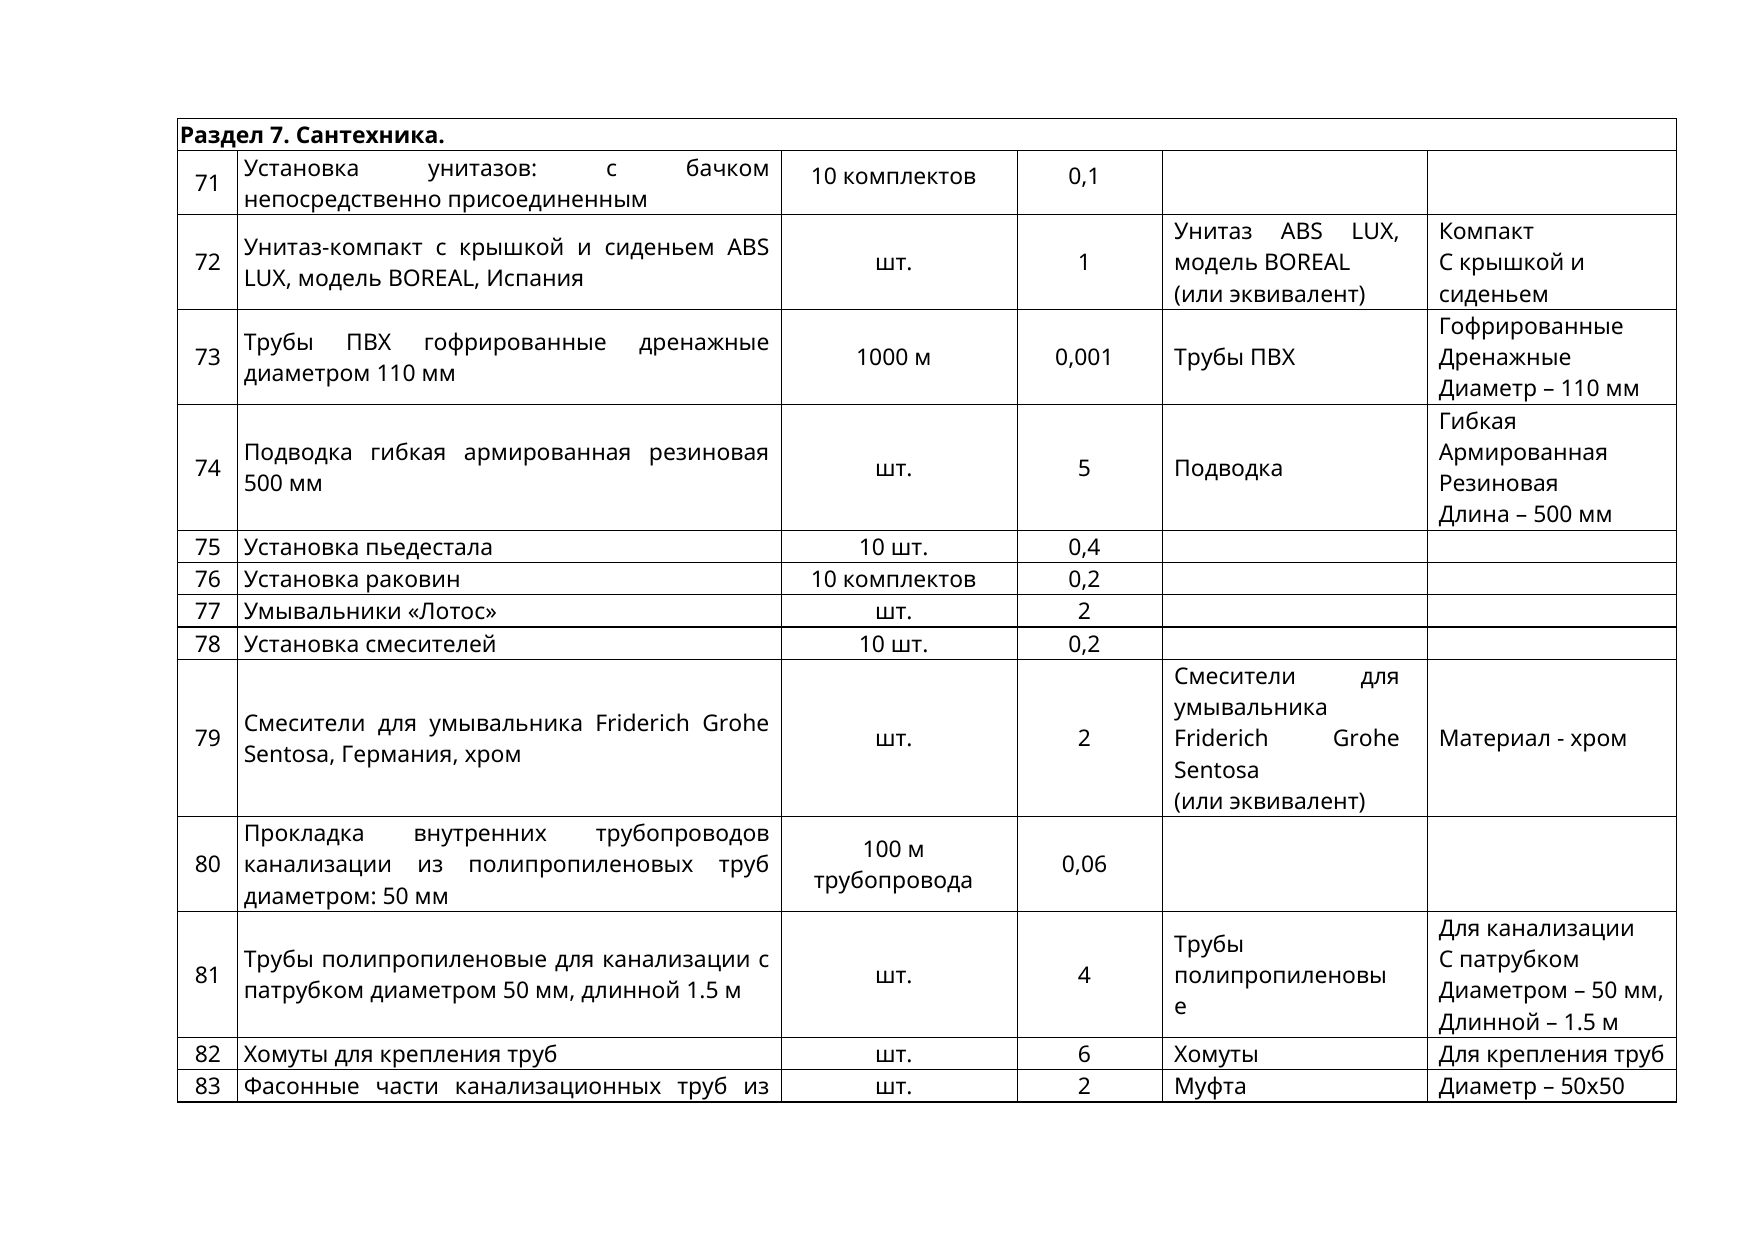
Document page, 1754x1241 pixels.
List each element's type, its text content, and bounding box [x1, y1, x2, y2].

table_cell [1428, 595, 1676, 626]
table_cell Гофрированные Дренажные Диаметр – 110 мм [1428, 310, 1676, 403]
table_cell 2 [1018, 660, 1162, 816]
table_cell 73 [178, 310, 237, 403]
table_cell [1428, 151, 1676, 214]
table_cell Установка унитазов: с бачком непосредственно присоединенным [238, 151, 781, 214]
table_cell [1163, 595, 1427, 626]
table_cell Гибкая Армированная Резиновая Длина – 500 мм [1428, 405, 1676, 529]
table_cell 75 [178, 531, 237, 562]
table_cell 72 [178, 215, 237, 309]
table_cell 77 [178, 595, 237, 626]
table_cell Трубы полипропиленовые для канализации с патрубком диаметром 50 мм, длинной 1.5 м [238, 912, 781, 1037]
table_cell Для крепления труб [1428, 1038, 1676, 1069]
table_cell [1428, 628, 1676, 659]
table_cell 71 [178, 151, 237, 214]
table_cell [1163, 151, 1427, 214]
table_cell Подводка [1163, 405, 1427, 529]
table_cell 81 [178, 912, 237, 1037]
table_cell 2 [1018, 595, 1162, 626]
table_cell Подводка гибкая армированная резиновая 500 мм [238, 405, 781, 529]
table_cell 2 [1018, 1070, 1162, 1101]
table_cell [1163, 531, 1427, 562]
table_cell 100 м трубопровода [782, 817, 1017, 911]
table_cell 10 шт. [782, 628, 1017, 659]
table_cell шт. [782, 1070, 1017, 1101]
table_cell 0,4 [1018, 531, 1162, 562]
table_cell Для канализации С патрубком Диаметром – 50 мм, Длинной – 1.5 м [1428, 912, 1676, 1037]
table_cell Унитаз ABS LUX, модель BOREAL (или эквивалент) [1163, 215, 1427, 309]
table_cell Установка смесителей [238, 628, 781, 659]
table_cell Унитаз-компакт с крышкой и сиденьем ABS LUX, модель BOREAL, Испания [238, 215, 781, 309]
table_cell 74 [178, 405, 237, 529]
table_cell шт. [782, 595, 1017, 626]
table_cell [1428, 563, 1676, 594]
table_cell [1428, 531, 1676, 562]
table_cell 0,2 [1018, 563, 1162, 594]
table_cell 0,2 [1018, 628, 1162, 659]
table_cell 0,001 [1018, 310, 1162, 403]
table_cell Трубы полипропиленовые [1163, 912, 1427, 1037]
table_cell Материал - хром [1428, 660, 1676, 816]
table_cell Хомуты [1163, 1038, 1427, 1069]
table_cell 79 [178, 660, 237, 816]
table_cell шт. [782, 1038, 1017, 1069]
table_cell [1428, 817, 1676, 911]
table_cell Умывальники «Лотос» [238, 595, 781, 626]
table_cell 1000 м [782, 310, 1017, 403]
table_cell 5 [1018, 405, 1162, 529]
table_cell [1163, 563, 1427, 594]
table_cell Диаметр – 50х50 [1428, 1070, 1676, 1101]
table_cell шт. [782, 912, 1017, 1037]
table_cell 80 [178, 817, 237, 911]
table_cell Прокладка внутренних трубопроводов канализации из полипропиленовых труб диаметром: 50 мм [238, 817, 781, 911]
table_cell Смесители для умывальника Friderich Grohe Sentosa, Германия, хром [238, 660, 781, 816]
table_cell [1163, 817, 1427, 911]
table_cell 0,06 [1018, 817, 1162, 911]
table_cell Компакт С крышкой и сиденьем [1428, 215, 1676, 309]
table_cell 6 [1018, 1038, 1162, 1069]
table_cell 83 [178, 1070, 237, 1101]
table_cell 10 шт. [782, 531, 1017, 562]
table_cell 10 комплектов [782, 151, 1017, 214]
table_cell [1163, 628, 1427, 659]
table_cell шт. [782, 660, 1017, 816]
table_cell 1 [1018, 215, 1162, 309]
table_cell 4 [1018, 912, 1162, 1037]
table_cell 78 [178, 628, 237, 659]
table_cell Хомуты для крепления труб [238, 1038, 781, 1069]
table_cell 10 комплектов [782, 563, 1017, 594]
table_cell шт. [782, 405, 1017, 529]
table_cell Смесители для умывальника Friderich Grohe Sentosa (или эквивалент) [1163, 660, 1427, 816]
table_cell 76 [178, 563, 237, 594]
table_cell 82 [178, 1038, 237, 1069]
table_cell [238, 1070, 781, 1101]
table_cell Муфта [1163, 1070, 1427, 1101]
table_cell Трубы ПВХ [1163, 310, 1427, 403]
table_cell шт. [782, 215, 1017, 309]
table_cell Трубы ПВХ гофрированные дренажные диаметром 110 мм [238, 310, 781, 403]
table_cell Установка пьедестала [238, 531, 781, 562]
table_cell Установка раковин [238, 563, 781, 594]
table_cell Раздел 7. Сантехника. [178, 119, 1676, 150]
table_cell 0,1 [1018, 151, 1162, 214]
